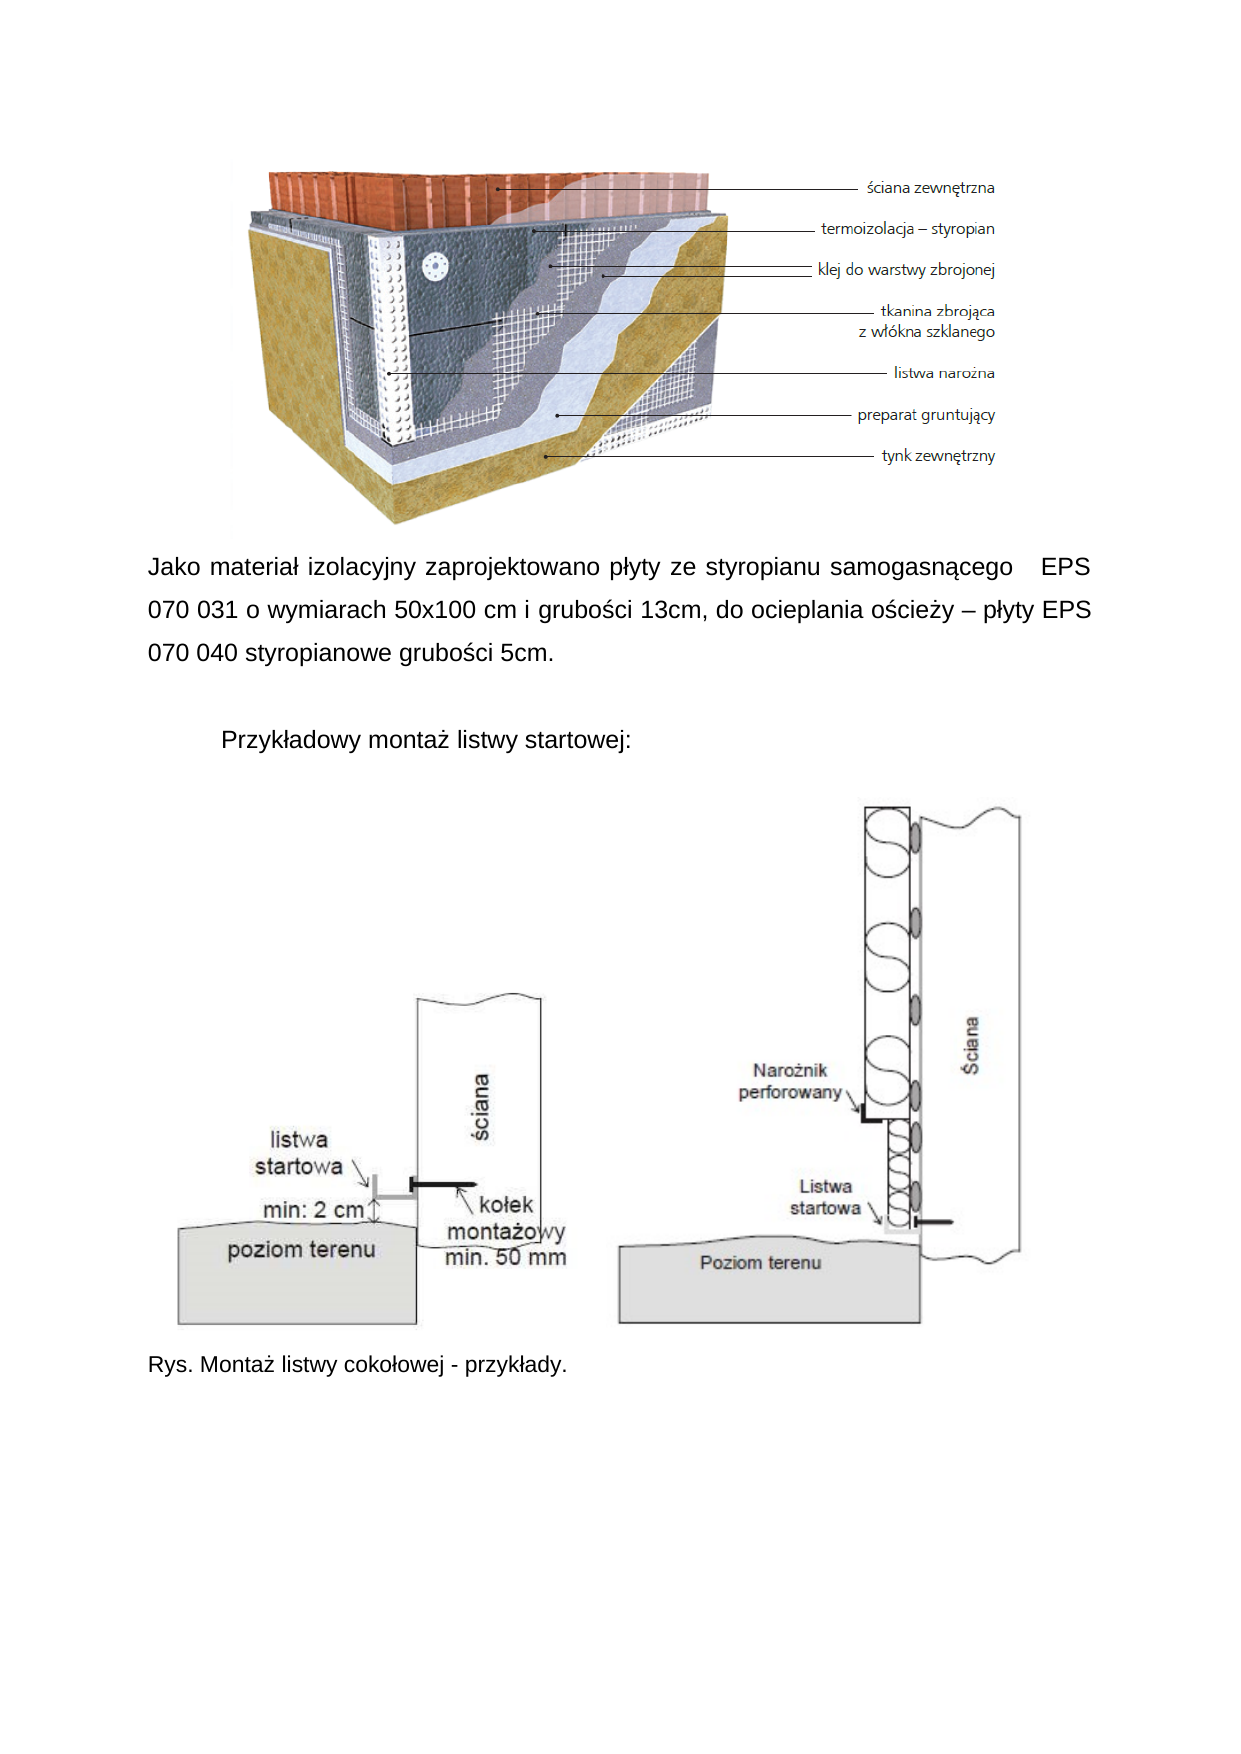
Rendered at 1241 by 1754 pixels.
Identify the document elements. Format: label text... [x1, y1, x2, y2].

text Rys. Montaż listwy cokołowej - przykłady. [148, 1351, 1093, 1377]
text Jako materiał izolacyjny zaprojektowano płyty ze styropianu samogasnącego EPS 070 031 o wymiarach 50x100 cm i grubości 13cm, do ocieplania ościeży – płyty EPS 070 040 styropianowe grubości 5cm. [148, 552, 1093, 667]
text Przykładowy montaż listwy startowej: [221, 725, 1034, 753]
picture [606, 797, 1032, 1334]
picture [147, 983, 594, 1334]
